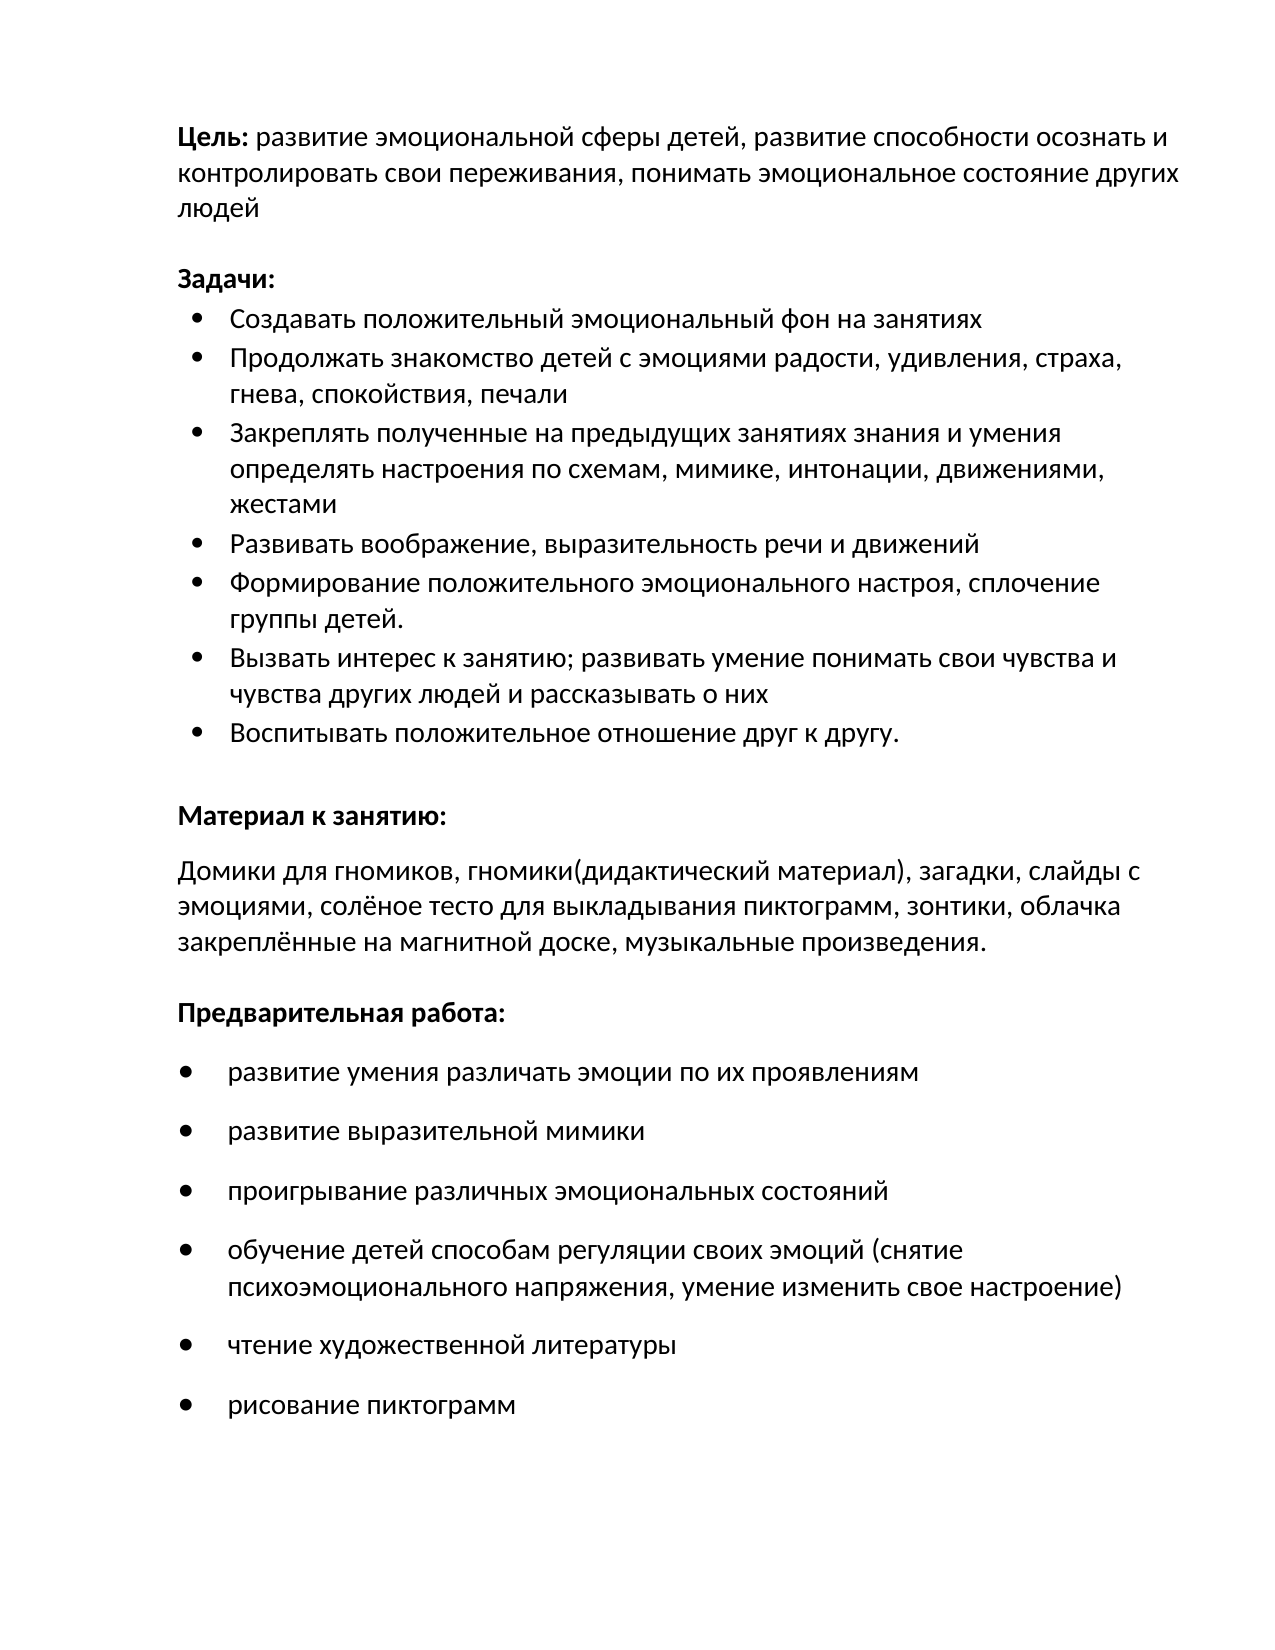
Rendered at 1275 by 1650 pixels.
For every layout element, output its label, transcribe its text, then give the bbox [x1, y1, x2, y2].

list Воспитывать положительное отношение друг к другу. [192, 714, 1186, 779]
list Вызвать интерес к занятию; развивать умение понимать свои чувства и чувства других людей и рассказывать о них [192, 639, 1186, 711]
text Цель: развитие эмоциональной сферы детей, развитие способности осознать и контролировать свои переживания, понимать эмоциональное состояние других людей Задачи: [177, 118, 1186, 296]
text Материал к занятию: [177, 797, 1186, 833]
list чтение художественной литературы [177, 1322, 1186, 1363]
list Создавать положительный эмоциональный фон на занятиях [192, 300, 1186, 336]
list Продолжать знакомство детей с эмоциями радости, удивления, страха, гнева, спокойствия, печали [192, 339, 1186, 411]
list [177, 1382, 1186, 1494]
list проигрывание различных эмоциональных состояний [177, 1168, 1186, 1208]
text Домики для гномиков, гномики(дидактический материал), загадки, слайды с эмоциями, солёное тесто для выкладывания пиктограмм, зонтики, облачка закреплённые на магнитной доске, музыкальные произведения. Предварительная работа: [177, 852, 1186, 1030]
list обучение детей способам регуляции своих эмоций (снятие психоэмоционального напряжения, умение изменить свое настроение) [177, 1227, 1186, 1303]
list Развивать воображение, выразительность речи и движений [192, 525, 1186, 561]
list Закреплять полученные на предыдущих занятиях знания и умения определять настроения по схемам, мимике, интонации, движениями, жестами [192, 414, 1186, 521]
list развитие умения различать эмоции по их проявлениям [177, 1049, 1186, 1089]
list Формирование положительного эмоционального настроя, сплочение группы детей. [192, 564, 1186, 636]
list развитие выразительной мимики [177, 1108, 1186, 1149]
